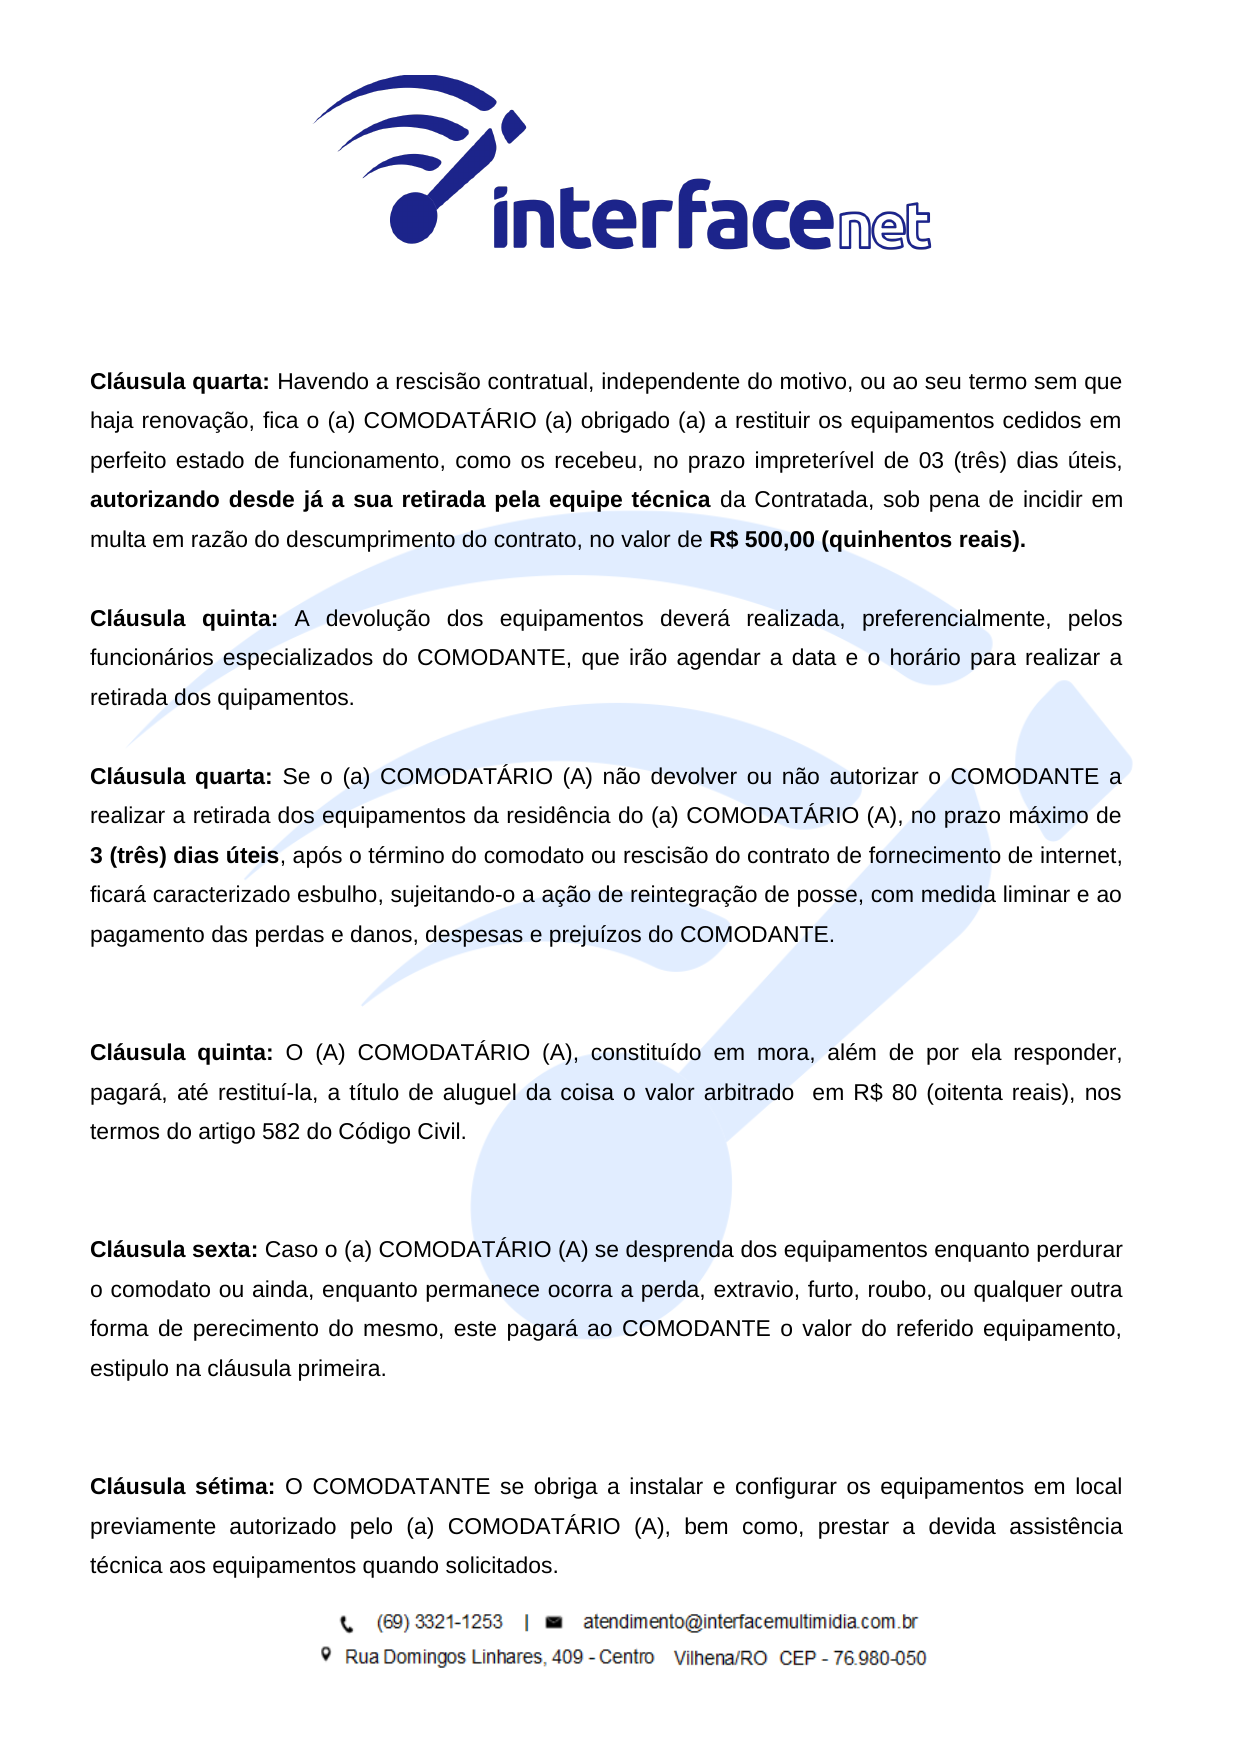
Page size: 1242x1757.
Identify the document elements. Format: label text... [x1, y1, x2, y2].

text Cláusula quarta: Se o (a) COMODATÁRIO (A) não devolver ou não autorizar o COMODANTE a realizar a retirada dos equipamentos da residência do (a) COMODATÁRIO (A), no prazo máximo de 3 (três) dias úteis, após o término do comodato ou rescisão do contrato de fornecimento de internet, ficará caracterizado esbulho, sujeitando-o a ação de reintegração de posse, com medida liminar e ao pagamento das perdas e danos, despesas e prejuízos do COMODANTE. [90, 763, 1123, 947]
picture [301, 75, 932, 250]
text Cláusula quinta: A devolução dos equipamentos deverá realizada, preferencialmente, pelos funcionários especializados do COMODANTE, que irão agendar a data e o horário para realizar a retirada dos quipamentos. [90, 605, 1123, 710]
picture [282, 1600, 952, 1682]
text Cláusula quinta: O (A) COMODATÁRIO (A), constituído em mora, além de por ela responder, pagará, até restituí-la, a título de aluguel da coisa o valor arbitrado em R$ 80 (oitenta reais), nos termos do artigo 582 do Código Civil. [90, 1039, 1123, 1144]
text Cláusula sexta: Caso o (a) COMODATÁRIO (A) se desprenda dos equipamentos enquanto perdurar o comodato ou ainda, enquanto permanece ocorra a perda, extravio, furto, roubo, ou qualquer outra forma de perecimento do mesmo, este pagará ao COMODANTE o valor do referido equipamento, estipulo na cláusula primeira. [90, 1236, 1123, 1381]
text Cláusula sétima: O COMODATANTE se obriga a instalar e configurar os equipamentos em local previamente autorizado pelo (a) COMODATÁRIO (A), bem como, prestar a devida assistência técnica aos equipamentos quando solicitados. [90, 1473, 1123, 1579]
text Cláusula quarta: Havendo a rescisão contratual, independente do motivo, ou ao seu termo sem que haja renovação, fica o (a) COMODATÁRIO (a) obrigado (a) a restituir os equipamentos cedidos em perfeito estado de funcionamento, como os recebeu, no prazo impreterível de 03 (três) dias úteis, autorizando desde já a sua retirada pela equipe técnica da Contratada, sob pena de incidir em multa em razão do descumprimento do contrato, no valor de R$ 500,00 (quinhentos reais). [90, 368, 1123, 552]
